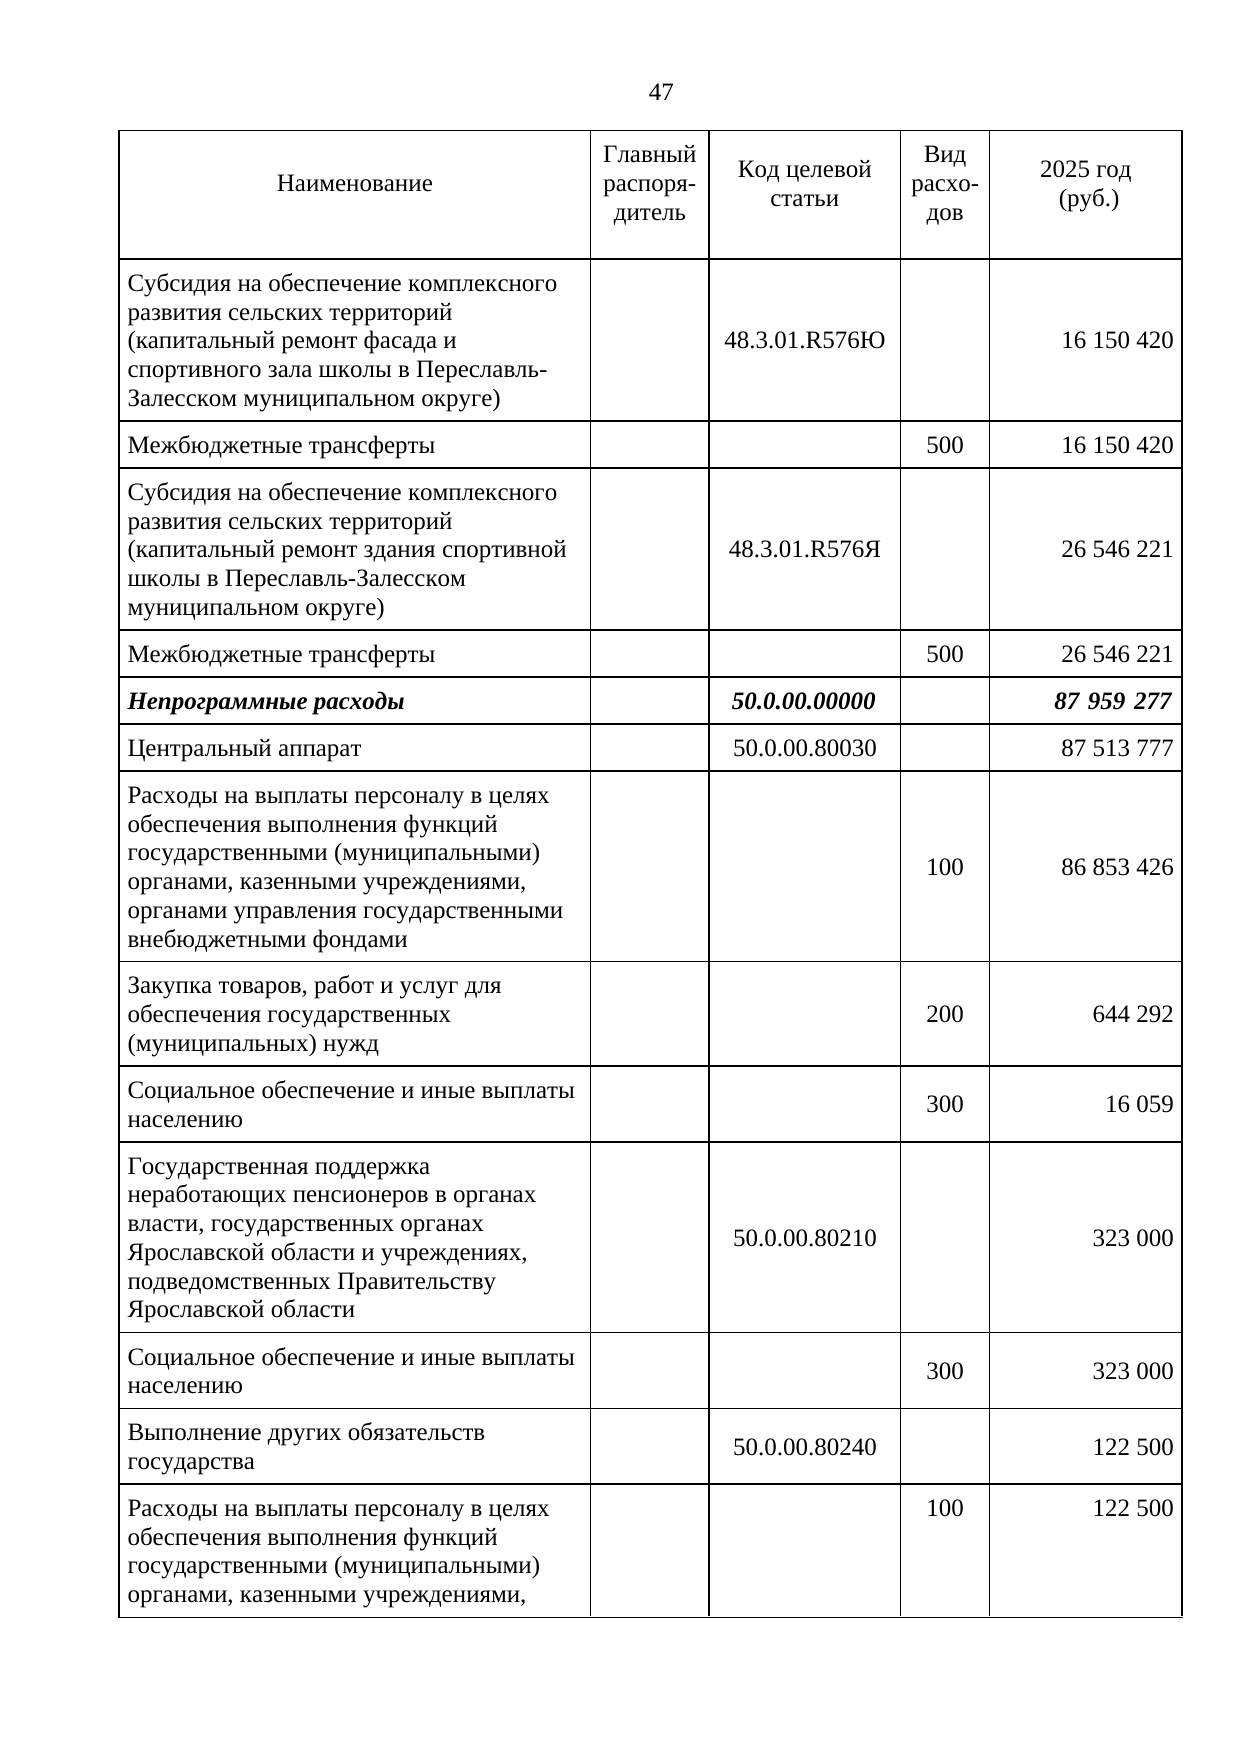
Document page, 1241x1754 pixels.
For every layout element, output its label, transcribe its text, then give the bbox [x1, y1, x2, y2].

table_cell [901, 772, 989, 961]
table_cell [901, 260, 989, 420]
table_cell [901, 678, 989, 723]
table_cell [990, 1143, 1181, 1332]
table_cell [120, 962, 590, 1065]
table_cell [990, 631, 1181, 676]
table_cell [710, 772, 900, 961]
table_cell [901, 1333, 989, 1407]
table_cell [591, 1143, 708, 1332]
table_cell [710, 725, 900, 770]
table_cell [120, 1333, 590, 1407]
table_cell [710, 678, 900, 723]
table_header Главный распоря-дитель [591, 131, 708, 258]
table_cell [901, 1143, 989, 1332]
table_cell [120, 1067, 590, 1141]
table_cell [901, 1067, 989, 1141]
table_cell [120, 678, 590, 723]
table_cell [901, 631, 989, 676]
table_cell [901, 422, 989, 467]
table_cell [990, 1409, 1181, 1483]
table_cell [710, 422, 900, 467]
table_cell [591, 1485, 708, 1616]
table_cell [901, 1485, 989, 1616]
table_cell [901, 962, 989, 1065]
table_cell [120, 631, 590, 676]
table_header 2025 год (руб.) [990, 131, 1181, 258]
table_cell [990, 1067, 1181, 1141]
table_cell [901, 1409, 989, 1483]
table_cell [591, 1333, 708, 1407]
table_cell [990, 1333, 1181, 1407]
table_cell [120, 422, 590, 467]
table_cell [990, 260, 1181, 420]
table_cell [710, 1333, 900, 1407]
table_header Наименование [120, 131, 590, 258]
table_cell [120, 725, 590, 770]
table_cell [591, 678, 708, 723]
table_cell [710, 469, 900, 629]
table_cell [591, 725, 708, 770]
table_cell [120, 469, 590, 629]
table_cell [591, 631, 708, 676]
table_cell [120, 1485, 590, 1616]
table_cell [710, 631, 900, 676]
table_header Код целевой статьи [710, 131, 900, 258]
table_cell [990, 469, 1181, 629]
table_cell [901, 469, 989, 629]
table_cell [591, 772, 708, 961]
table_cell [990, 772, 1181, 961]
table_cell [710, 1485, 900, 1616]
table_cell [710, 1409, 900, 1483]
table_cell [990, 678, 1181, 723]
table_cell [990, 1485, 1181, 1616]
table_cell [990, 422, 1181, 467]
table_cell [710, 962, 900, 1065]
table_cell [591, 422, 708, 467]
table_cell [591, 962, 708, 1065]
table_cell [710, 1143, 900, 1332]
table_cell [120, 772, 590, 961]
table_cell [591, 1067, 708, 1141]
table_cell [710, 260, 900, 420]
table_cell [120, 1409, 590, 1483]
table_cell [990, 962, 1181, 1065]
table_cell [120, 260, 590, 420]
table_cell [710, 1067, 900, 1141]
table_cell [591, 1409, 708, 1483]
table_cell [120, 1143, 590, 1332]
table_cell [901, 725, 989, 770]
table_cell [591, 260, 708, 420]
table_header Вид расхо-дов [901, 131, 989, 258]
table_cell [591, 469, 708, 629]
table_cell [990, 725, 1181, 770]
